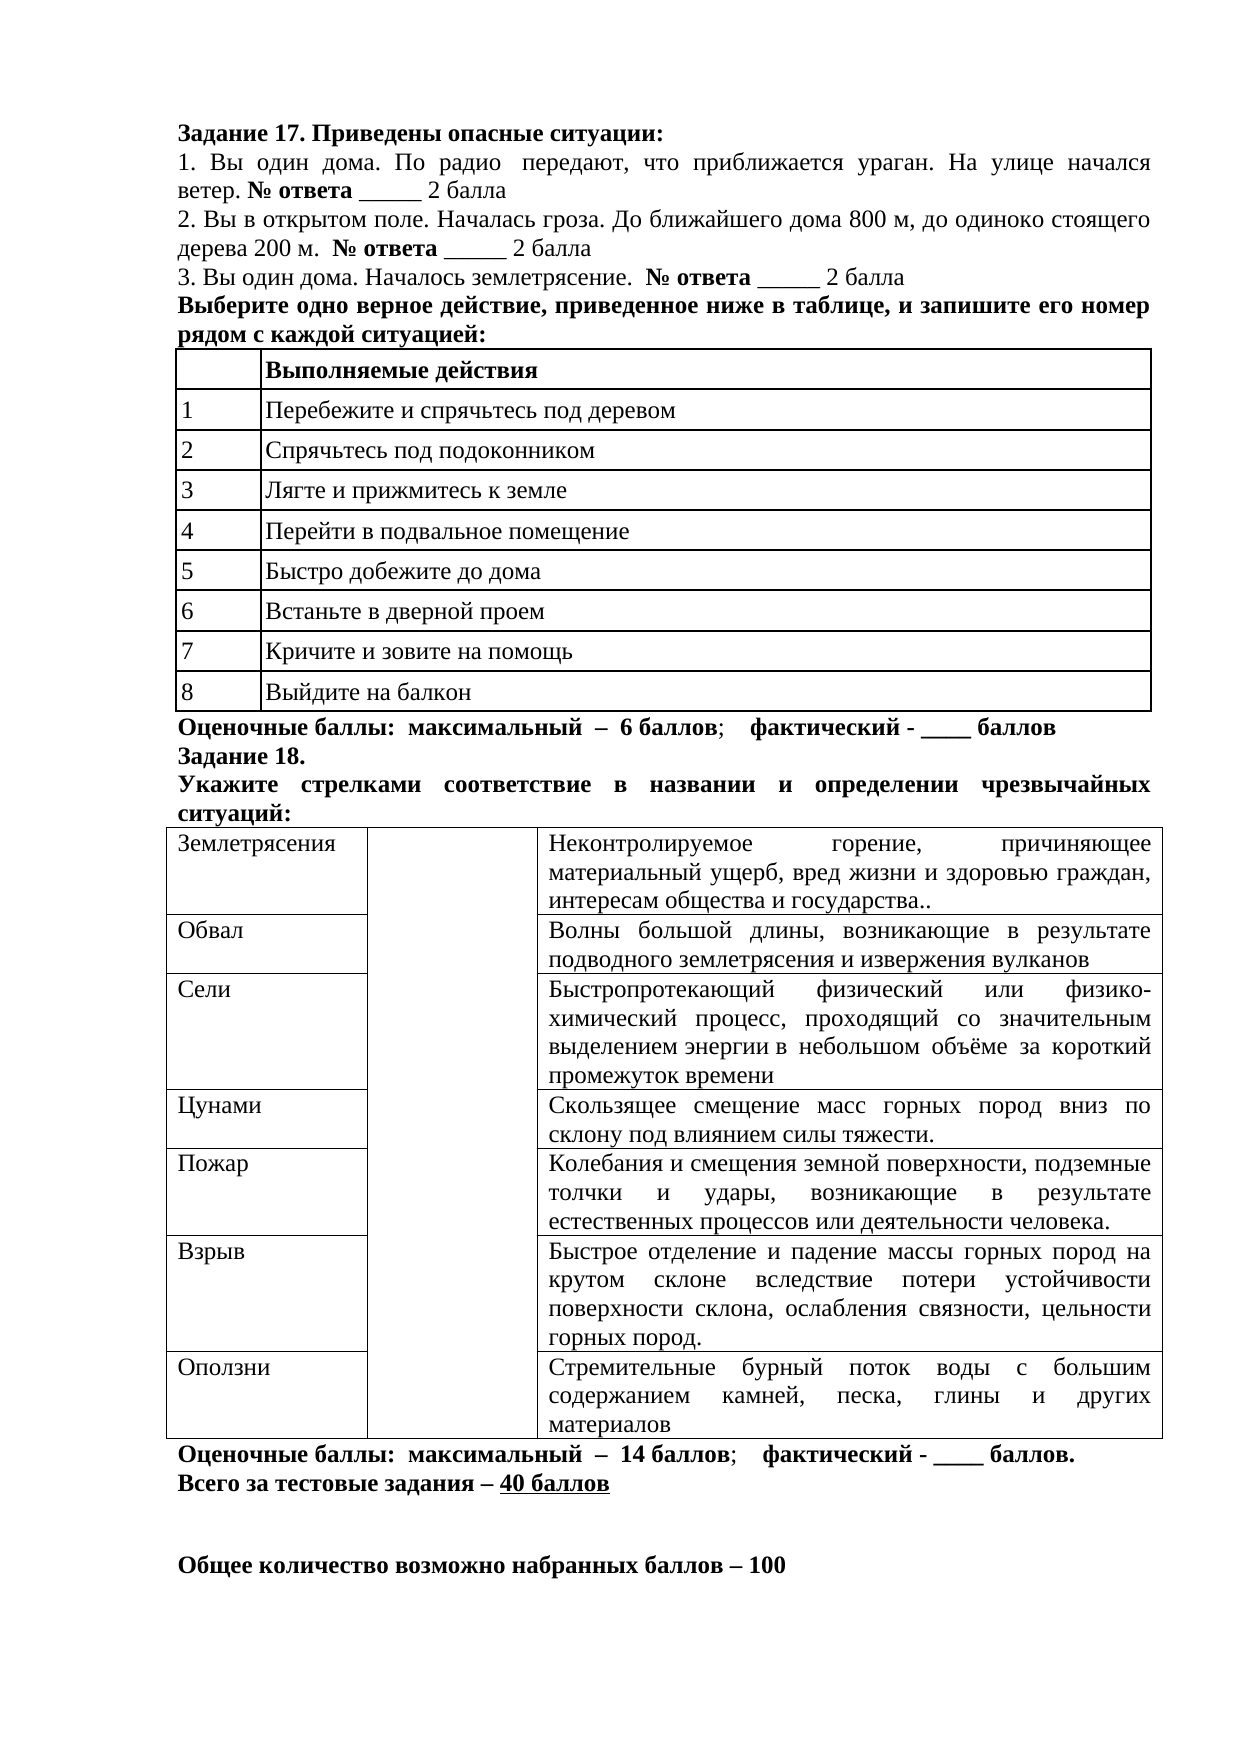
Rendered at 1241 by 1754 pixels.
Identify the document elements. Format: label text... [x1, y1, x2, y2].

table_header Выполняемые действия [262, 350, 1150, 388]
table_header Землетрясения [167, 828, 367, 914]
text Задание 18. [177, 741, 1152, 769]
table_header [368, 828, 537, 1438]
table_cell Быстропротекающий физический или физико-химический процесс, проходящий со значительным выделением энергии в небольшом объёме за короткий промежуток времени [538, 974, 1162, 1089]
text Общее количество возможно набранных баллов – 100 [177, 1551, 1152, 1579]
table_cell 8 [177, 672, 260, 710]
table_cell Перебежите и спрячьтесь под деревом [262, 390, 1150, 428]
table_cell Спрячьтесь под подоконником [262, 431, 1150, 469]
text 2. Вы в открытом поле. Началась гроза. До ближайшего дома 800 м, до одиноко стоящего дерева 200 м. № ответа _____ 2 балла [177, 204, 1152, 262]
table_cell Взрыв [167, 1236, 367, 1351]
text Всего за тестовые задания – 40 баллов [177, 1468, 1152, 1497]
table_cell Цунами [167, 1090, 367, 1147]
table_cell Скользящее смещение масс горных пород вниз по склону под влиянием силы тяжести. [538, 1090, 1162, 1147]
text Укажите стрелками соответствие в названии и определении чрезвычайных ситуаций: [177, 769, 1152, 827]
table_cell Волны большой длины, возникающие в результате подводного землетрясения и извержения вулканов [538, 915, 1162, 973]
table_cell Оползни [167, 1352, 367, 1438]
table_cell Пожар [167, 1149, 367, 1235]
table_cell 4 [177, 511, 260, 549]
text Выберите одно верное действие, приведенное ниже в таблице, и запишите его номер рядом с каждой ситуацией: [177, 291, 1152, 348]
text 3. Вы один дома. Началось землетрясение. № ответа _____ 2 балла [177, 262, 1152, 291]
table_cell Стремительные бурный поток воды с большим содержанием камней, песка, глины и других материалов [538, 1352, 1162, 1438]
table_cell Кричите и зовите на помощь [262, 632, 1150, 670]
table_cell Обвал [167, 915, 367, 973]
table_header Неконтролируемое горение, причиняющее материальный ущерб, вред жизни и здоровью граждан, интересам общества и государства.. [538, 828, 1162, 914]
table_cell Сели [167, 974, 367, 1089]
table_cell 1 [177, 390, 260, 428]
text Задание 17. Приведены опасные ситуации: [177, 118, 1152, 147]
text 1. Вы один дома. По радио передают, что приближается ураган. На улице начался ветер. № ответа _____ 2 балла [177, 147, 1152, 204]
table_cell Выйдите на балкон [262, 672, 1150, 710]
table_cell Перейти в подвальное помещение [262, 511, 1150, 549]
table_cell 5 [177, 551, 260, 589]
table_cell 6 [177, 591, 260, 629]
table_header [177, 350, 260, 388]
text Оценочные баллы: максимальный – 14 баллов; фактический - ____ баллов. [177, 1439, 1152, 1468]
table_cell Колебания и смещения земной поверхности, подземные толчки и удары, возникающие в результате естественных процессов или деятельности человека. [538, 1149, 1162, 1235]
table_cell 2 [177, 431, 260, 469]
table_cell Быстрое отделение и падение массы горных пород на крутом склоне вследствие потери устойчивости поверхности склона, ослабления связности, цельности горных пород. [538, 1236, 1162, 1351]
table_cell 3 [177, 471, 260, 509]
table_cell 7 [177, 632, 260, 670]
table_cell Быстро добежите до дома [262, 551, 1150, 589]
table_cell Лягте и прижмитесь к земле [262, 471, 1150, 509]
text Оценочные баллы: максимальный – 6 баллов; фактический - ____ баллов [177, 712, 1152, 741]
table_cell Встаньте в дверной проем [262, 591, 1150, 629]
